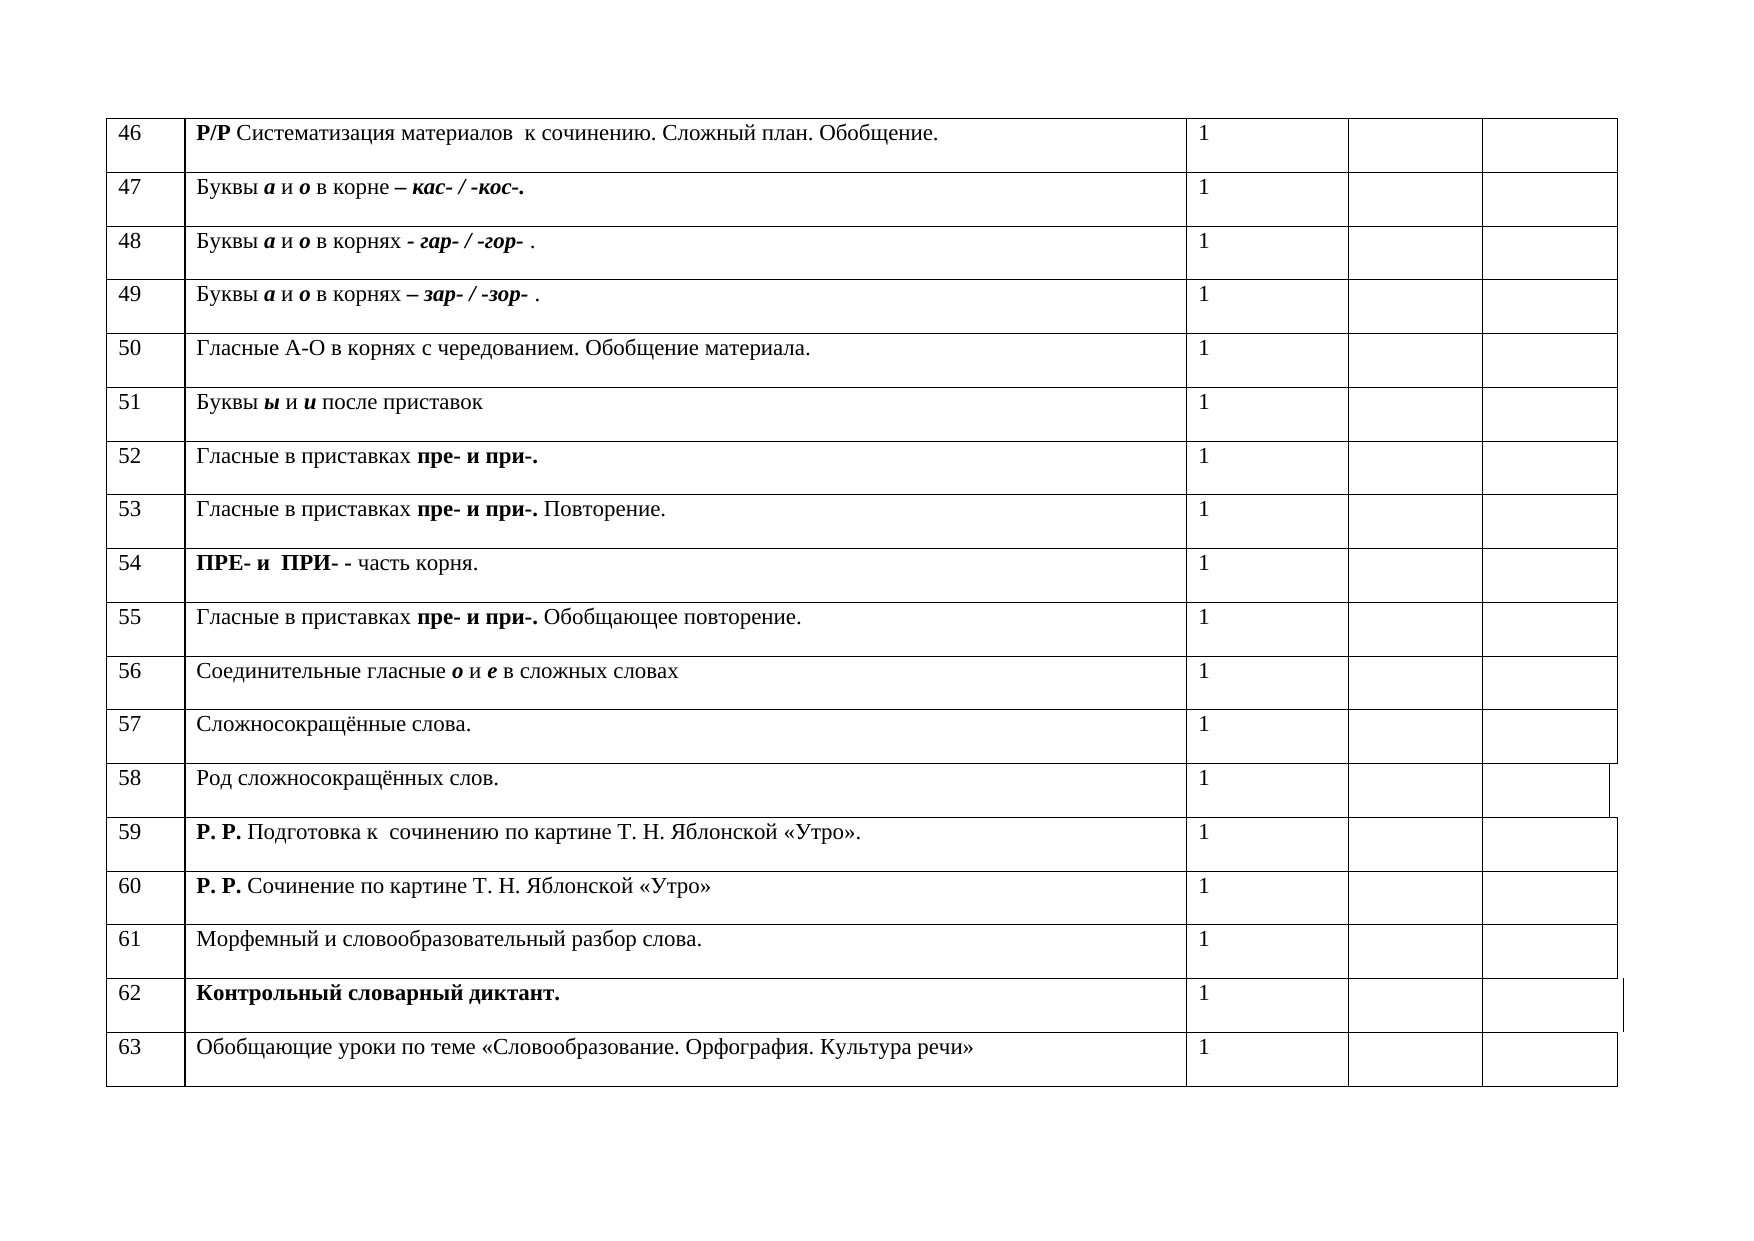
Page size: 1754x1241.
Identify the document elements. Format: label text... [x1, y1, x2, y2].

table_cell 1 [1187, 925, 1348, 978]
table_cell 1 [1187, 388, 1348, 441]
table_cell Гласные в приставках пре- и при-. [186, 442, 1186, 494]
table_cell Буквы ы и и после приставок [186, 388, 1186, 441]
table_cell [1349, 442, 1482, 494]
table_cell Р. Р. Подготовка к сочинению по картине Т. Н. Яблонской «Утро». [186, 818, 1186, 871]
table_cell 48 [107, 227, 184, 279]
table_cell 1 [1187, 872, 1348, 924]
table_cell [1349, 979, 1482, 1032]
table_cell [1349, 280, 1482, 333]
table_cell 1 [1187, 442, 1348, 494]
table_cell 1 [1187, 227, 1348, 279]
table_cell [1483, 442, 1617, 494]
table_cell 60 [107, 872, 184, 924]
table_cell Буквы а и о в корне – кас- / -кос-. [186, 173, 1186, 226]
table_cell 59 [107, 818, 184, 871]
table_cell [1483, 872, 1617, 924]
table_cell [1349, 495, 1482, 548]
table_cell 46 [107, 119, 184, 172]
table_cell Буквы а и о в корнях – зар- / -зор- . [186, 280, 1186, 333]
table_cell [1349, 334, 1482, 387]
table_cell [1483, 603, 1617, 656]
table_cell 1 [1187, 549, 1348, 602]
table_cell 57 [107, 710, 184, 763]
table_cell 1 [1187, 764, 1348, 817]
table_cell [1483, 549, 1617, 602]
table_cell 1 [1187, 1033, 1348, 1086]
table_cell [1349, 119, 1482, 172]
table_cell [1349, 388, 1482, 441]
table_cell [1483, 978, 1623, 1032]
table_cell 53 [107, 495, 184, 548]
table_cell [1349, 657, 1482, 709]
table_cell 62 [107, 979, 184, 1032]
table_cell 1 [1187, 173, 1348, 226]
table_cell [1349, 818, 1482, 871]
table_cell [186, 1033, 1186, 1086]
table_cell [1483, 657, 1617, 709]
table_cell 54 [107, 549, 184, 602]
table_cell [1349, 764, 1482, 817]
table_cell Р. Р. Сочинение по картине Т. Н. Яблонской «Утро» [186, 872, 1186, 924]
table_cell 1 [1187, 603, 1348, 656]
table_cell [1349, 227, 1482, 279]
table_cell [1483, 710, 1617, 763]
table_cell Гласные А-О в корнях с чередованием. Обобщение материала. [186, 334, 1186, 387]
table_cell [1349, 872, 1482, 924]
table_cell [1483, 280, 1617, 333]
table_cell 1 [1187, 979, 1348, 1032]
table_cell [1349, 1033, 1482, 1086]
table_cell 61 [107, 925, 184, 978]
table_cell [1483, 173, 1617, 226]
table_cell Контрольный словарный диктант. [186, 979, 1186, 1032]
table_cell [1483, 334, 1617, 387]
table_cell 52 [107, 442, 184, 494]
table_cell 1 [1187, 818, 1348, 871]
table_cell 63 [107, 1033, 184, 1086]
table_cell 55 [107, 603, 184, 656]
table_cell [1483, 764, 1609, 817]
table_cell 47 [107, 173, 184, 226]
table_cell 51 [107, 388, 184, 441]
table_cell 1 [1187, 657, 1348, 709]
table_cell 56 [107, 657, 184, 709]
table_cell 58 [107, 764, 184, 817]
table_cell [1349, 925, 1482, 978]
table_cell [1349, 710, 1482, 763]
table_cell 50 [107, 334, 184, 387]
table_cell Гласные в приставках пре- и при-. Обобщающее повторение. [186, 603, 1186, 656]
table_cell Гласные в приставках пре- и при-. Повторение. [186, 495, 1186, 548]
table_cell [1349, 603, 1482, 656]
table_cell Сложносокращённые слова. [186, 710, 1186, 763]
table_cell [1349, 549, 1482, 602]
table_cell 1 [1187, 710, 1348, 763]
table_cell [1483, 227, 1617, 279]
table_cell Соединительные гласные о и е в сложных словах [186, 657, 1186, 709]
table_cell [1483, 925, 1617, 978]
table_cell [1483, 818, 1617, 871]
table_cell 1 [1187, 495, 1348, 548]
table_cell [1483, 1033, 1617, 1086]
table_cell 49 [107, 280, 184, 333]
table_cell [1483, 495, 1617, 548]
table_cell Р/Р Систематизация материалов к сочинению. Сложный план. Обобщение. [186, 119, 1186, 172]
table_cell 1 [1187, 334, 1348, 387]
table_cell Буквы а и о в корнях - гар- / -гор- . [186, 227, 1186, 279]
table_cell [1483, 119, 1617, 172]
table_cell ПРЕ- и ПРИ- - часть корня. [186, 549, 1186, 602]
table_cell 1 [1187, 119, 1348, 172]
table_cell Морфемный и словообразовательный разбор слова. [186, 925, 1186, 978]
table_cell [1349, 173, 1482, 226]
table_cell Род сложносокращённых слов. [186, 764, 1186, 817]
table_cell [1483, 388, 1617, 441]
table_cell 1 [1187, 280, 1348, 333]
